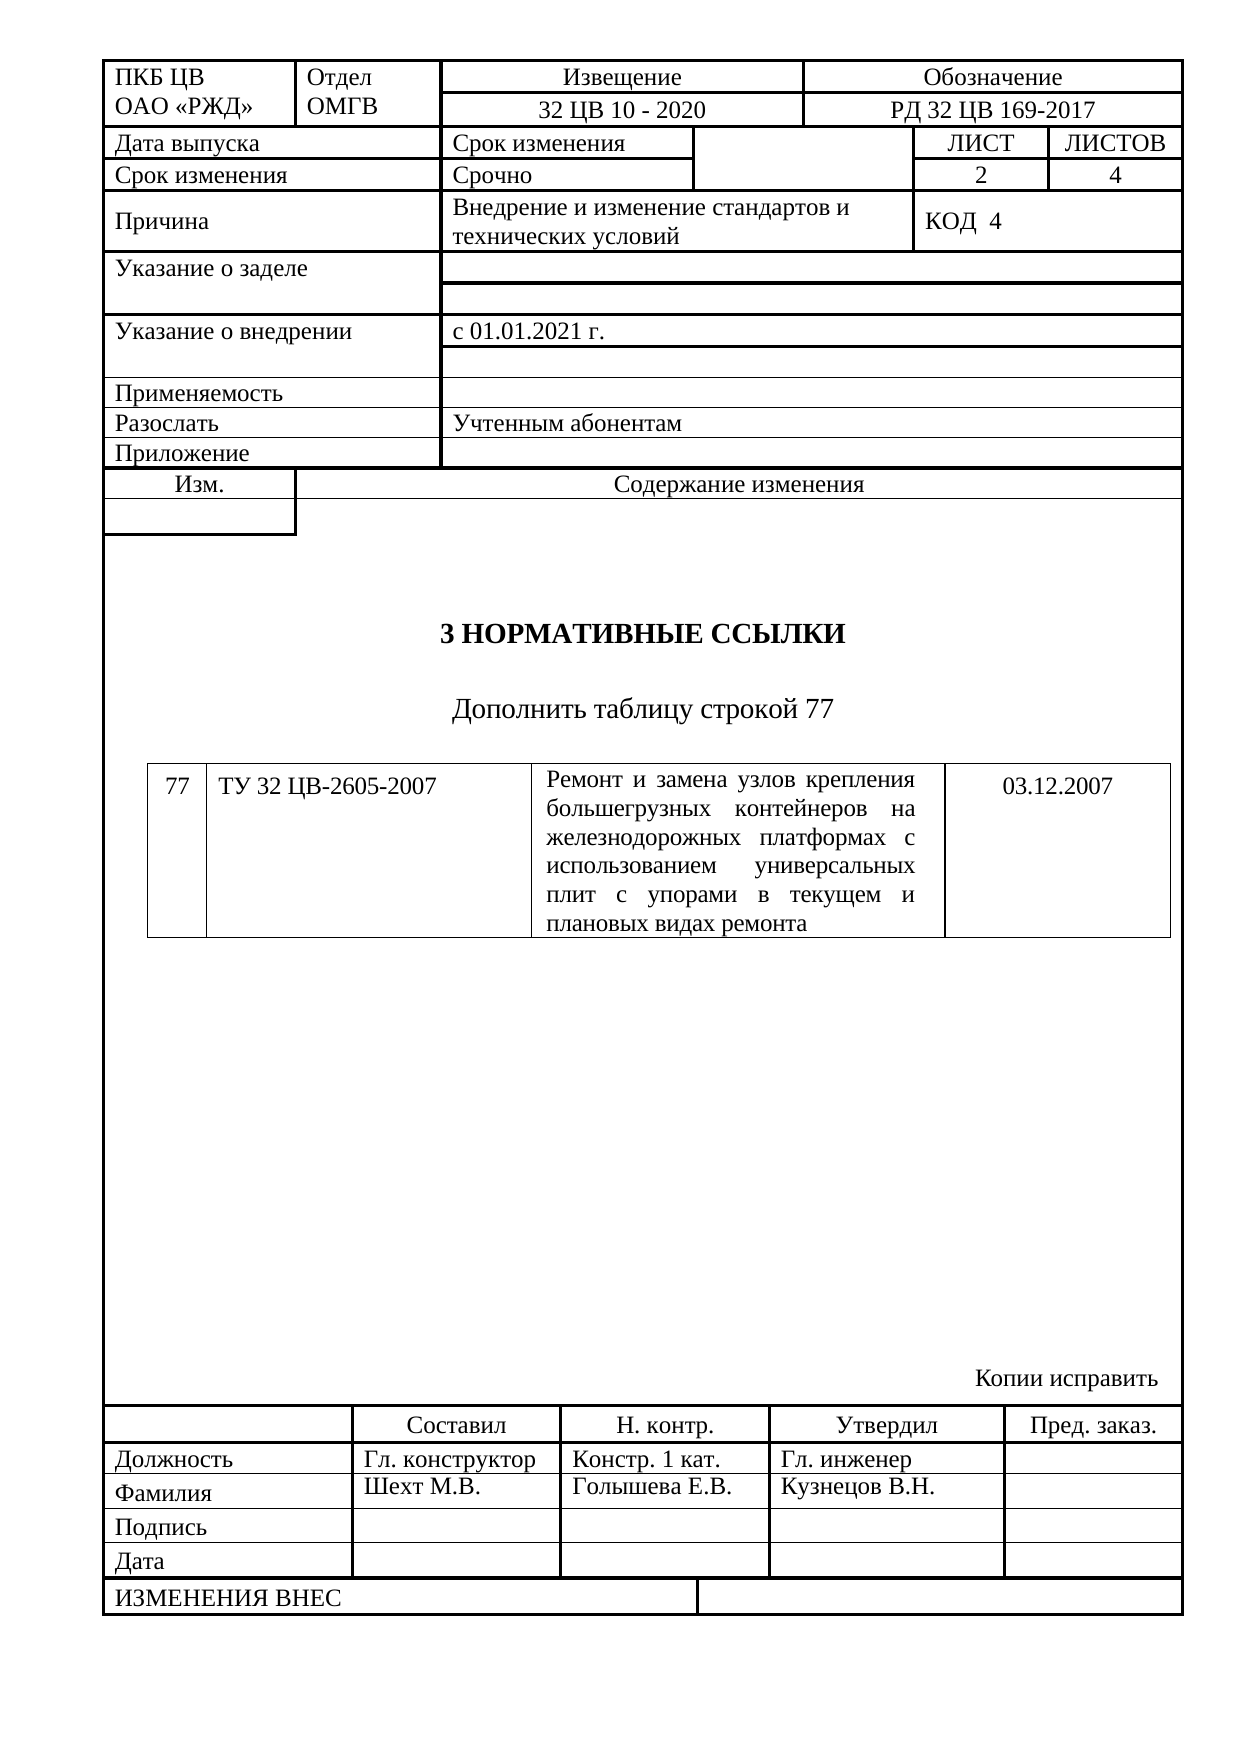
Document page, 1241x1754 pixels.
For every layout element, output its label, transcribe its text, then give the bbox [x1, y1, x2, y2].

table_cell [443, 348, 1181, 377]
table_cell [771, 1543, 1003, 1576]
table_cell [1006, 1509, 1181, 1542]
table_cell КОД 4 [915, 192, 1181, 249]
table_cell [699, 1580, 1181, 1613]
table_cell Учтенным абонентам [443, 408, 1181, 437]
table_cell Разослать [105, 408, 439, 437]
table_cell Лист [915, 128, 1047, 157]
table_cell [1006, 1543, 1181, 1576]
table_cell Дата выпуска [105, 128, 439, 157]
table_cell [1006, 1474, 1181, 1508]
table_cell с 01.01.2021 г. [443, 316, 1181, 345]
table_cell [354, 1509, 559, 1542]
table_cell [771, 1509, 1003, 1542]
table_cell ИЗМЕНЕНИЯ ВНЕС [105, 1580, 696, 1613]
table_cell Шехт М.В. [354, 1474, 559, 1508]
table_cell Внедрение и изменение стандартов и технических условий [443, 192, 912, 249]
table_cell Листов [1050, 128, 1181, 157]
table_cell Должность [105, 1444, 351, 1473]
table_cell Приложение [105, 438, 439, 466]
table_cell [443, 438, 1181, 466]
table_cell Срочно [443, 160, 692, 189]
table_cell Фамилия [105, 1474, 351, 1508]
table_cell Составил [354, 1407, 559, 1441]
table_cell Причина [105, 192, 439, 249]
table_header Извещение [443, 62, 802, 91]
table_cell Указание о заделе [105, 253, 439, 313]
table_cell [297, 499, 1181, 533]
table_cell Гл. конструктор [354, 1444, 559, 1473]
table_cell Н. контр. [562, 1407, 768, 1441]
table_cell Указание о внедрении [105, 316, 439, 377]
table_cell [443, 285, 1181, 313]
table_cell [105, 1407, 351, 1441]
table_cell 3 НОРМАТИВНЫЕ ССЫЛКИ Дополнить таблицу строкой 77 Копии исправить [105, 533, 1181, 1404]
table_cell [443, 253, 1181, 281]
table_cell Утвердил [771, 1407, 1003, 1441]
table_cell [562, 1509, 768, 1542]
table_cell [1006, 1444, 1181, 1473]
table_cell Содержание изменения [297, 470, 1181, 498]
table_cell Применяемость [105, 378, 439, 407]
table_cell Пред. заказ. [1006, 1407, 1181, 1441]
table_cell РД 32 ЦВ 169-2017 [805, 94, 1181, 125]
table_cell Констр. 1 кат. [562, 1444, 768, 1473]
table_cell 32 ЦВ 10 - 2020 [443, 94, 802, 125]
table_header Обозначение [805, 62, 1181, 91]
table_cell Подпись [105, 1509, 351, 1542]
table_cell 4 [1050, 160, 1181, 189]
table_cell Кузнецов В.Н. [771, 1474, 1003, 1508]
table_cell Дата [105, 1543, 351, 1576]
table_cell Срок изменения [443, 128, 692, 157]
table_cell Срок изменения [105, 160, 439, 189]
table_header ПКБ ЦВ ОАО «РЖД» [105, 62, 294, 125]
table_cell [354, 1543, 559, 1576]
table_cell 2 [915, 160, 1047, 189]
table_cell [105, 499, 294, 533]
table_cell Гл. инженер [771, 1444, 1003, 1473]
table_cell [443, 378, 1181, 407]
table_header Отдел ОМГВ [297, 62, 439, 125]
table_cell Изм. [105, 470, 294, 498]
table_cell Голышева Е.В. [562, 1474, 768, 1508]
table_cell [562, 1543, 768, 1576]
table_cell [695, 128, 912, 189]
